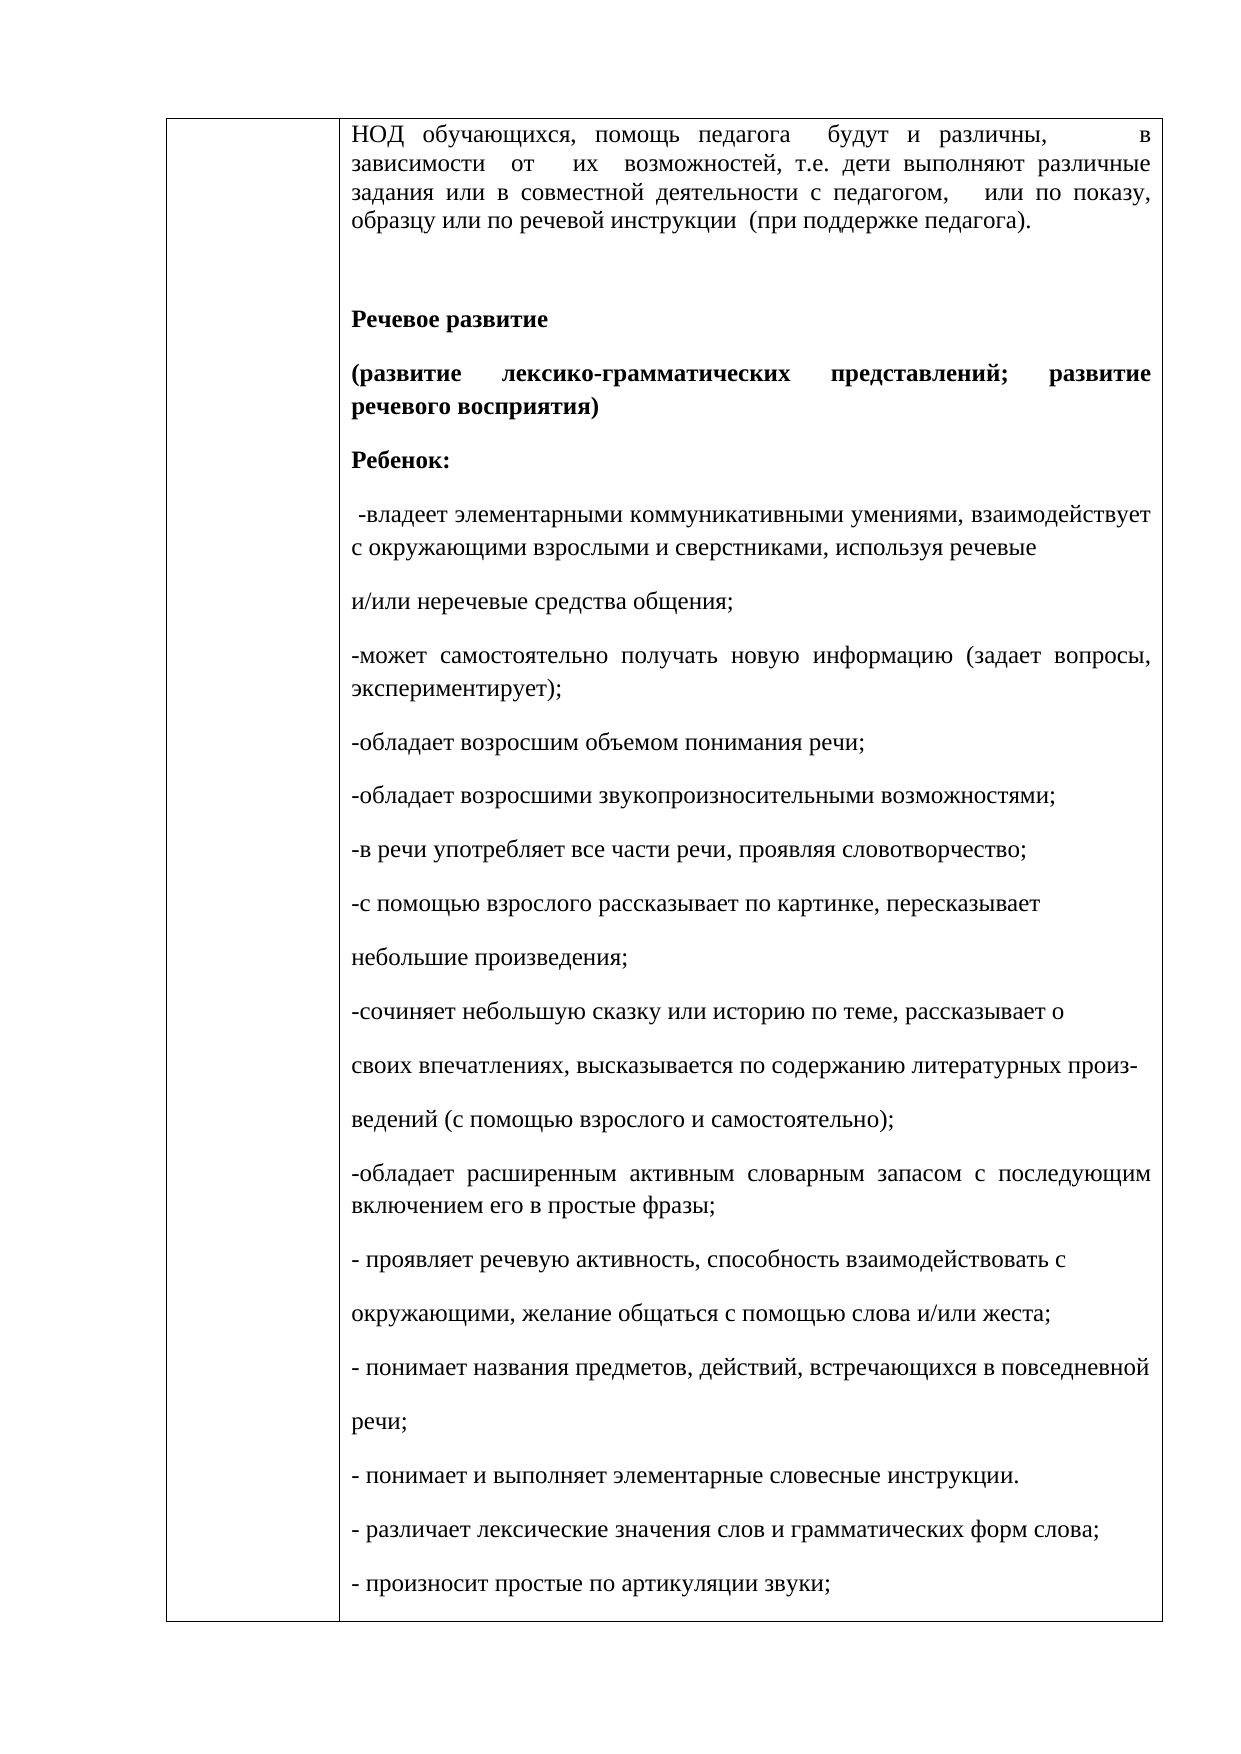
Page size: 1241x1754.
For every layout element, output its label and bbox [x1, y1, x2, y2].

table_cell [340, 119, 1162, 1621]
table_cell [167, 119, 339, 1621]
